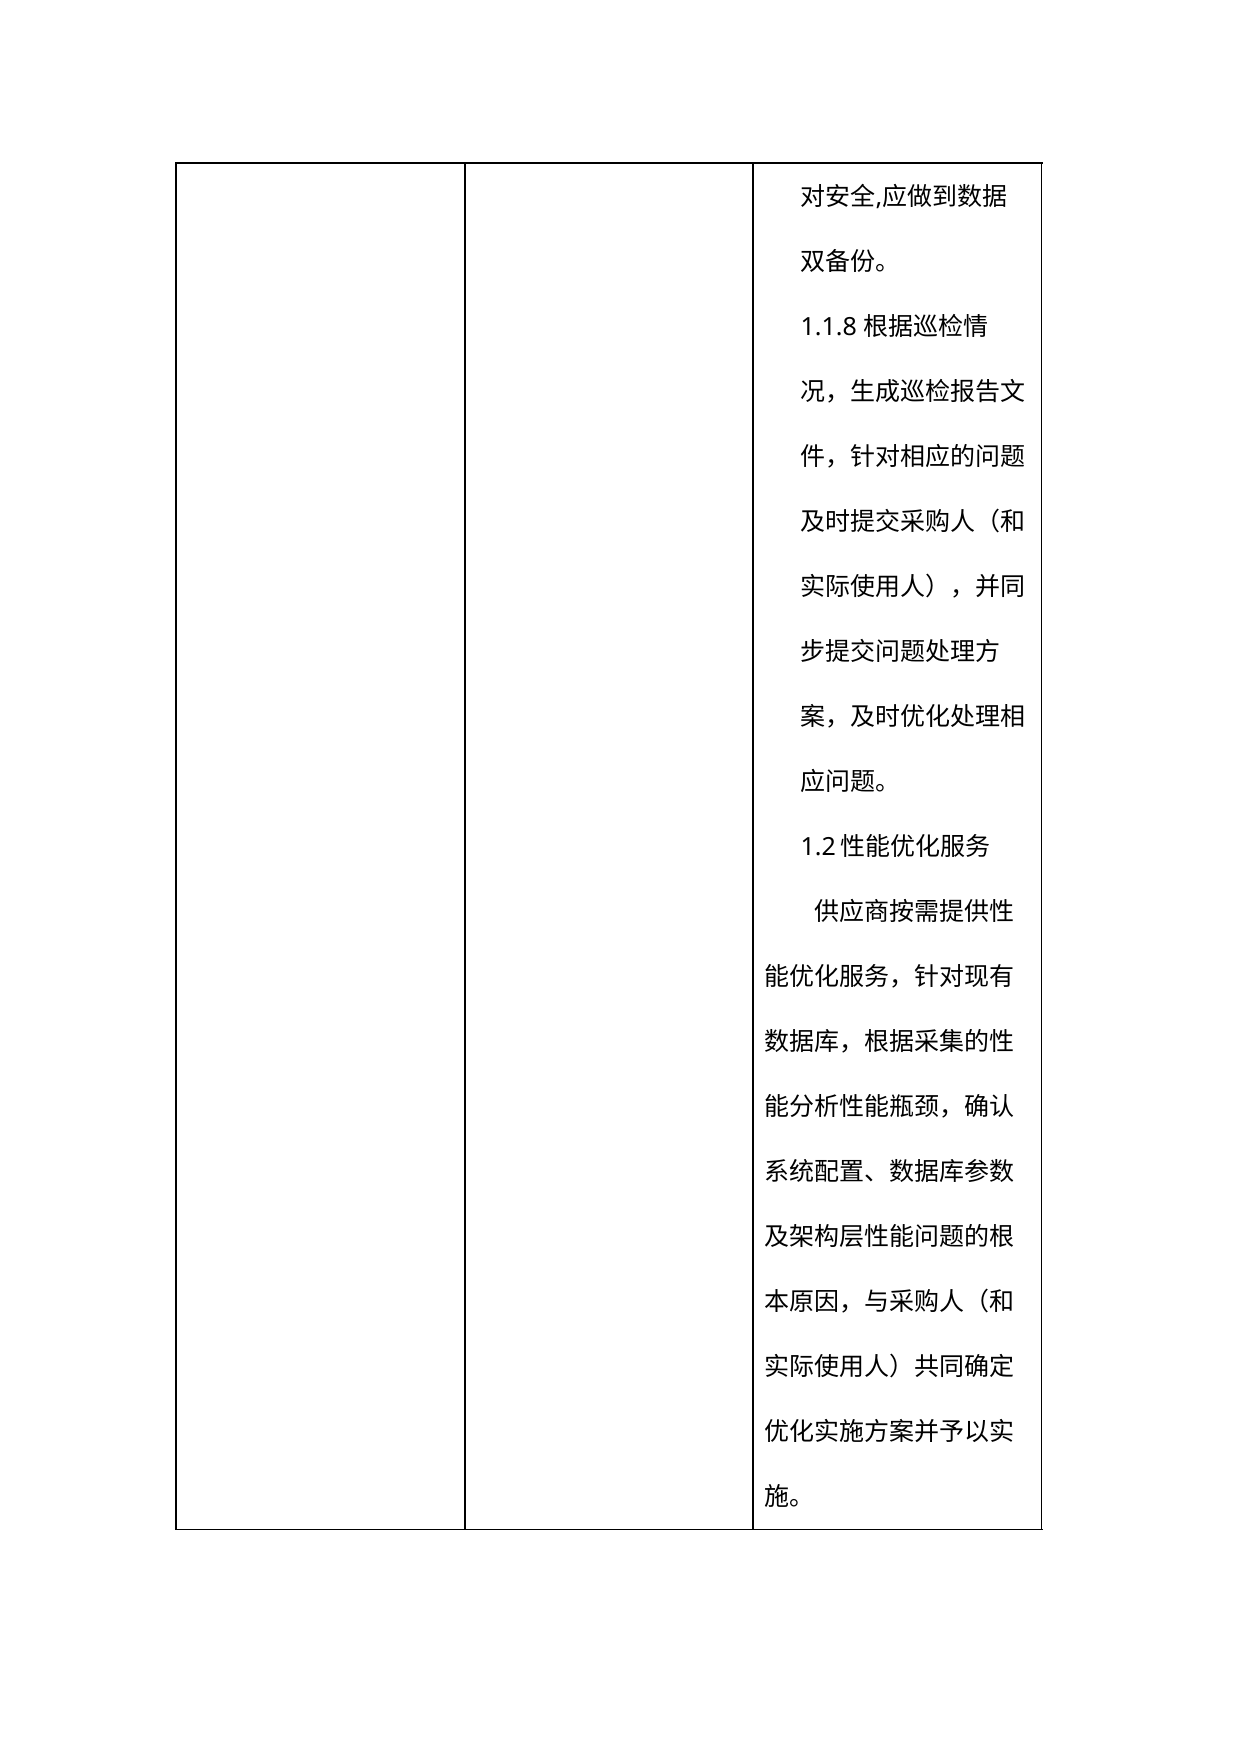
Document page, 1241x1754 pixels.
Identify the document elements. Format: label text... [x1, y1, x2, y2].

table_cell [754, 164, 1041, 1528]
table_cell [466, 164, 752, 1528]
table_cell 1 [177, 164, 464, 1528]
